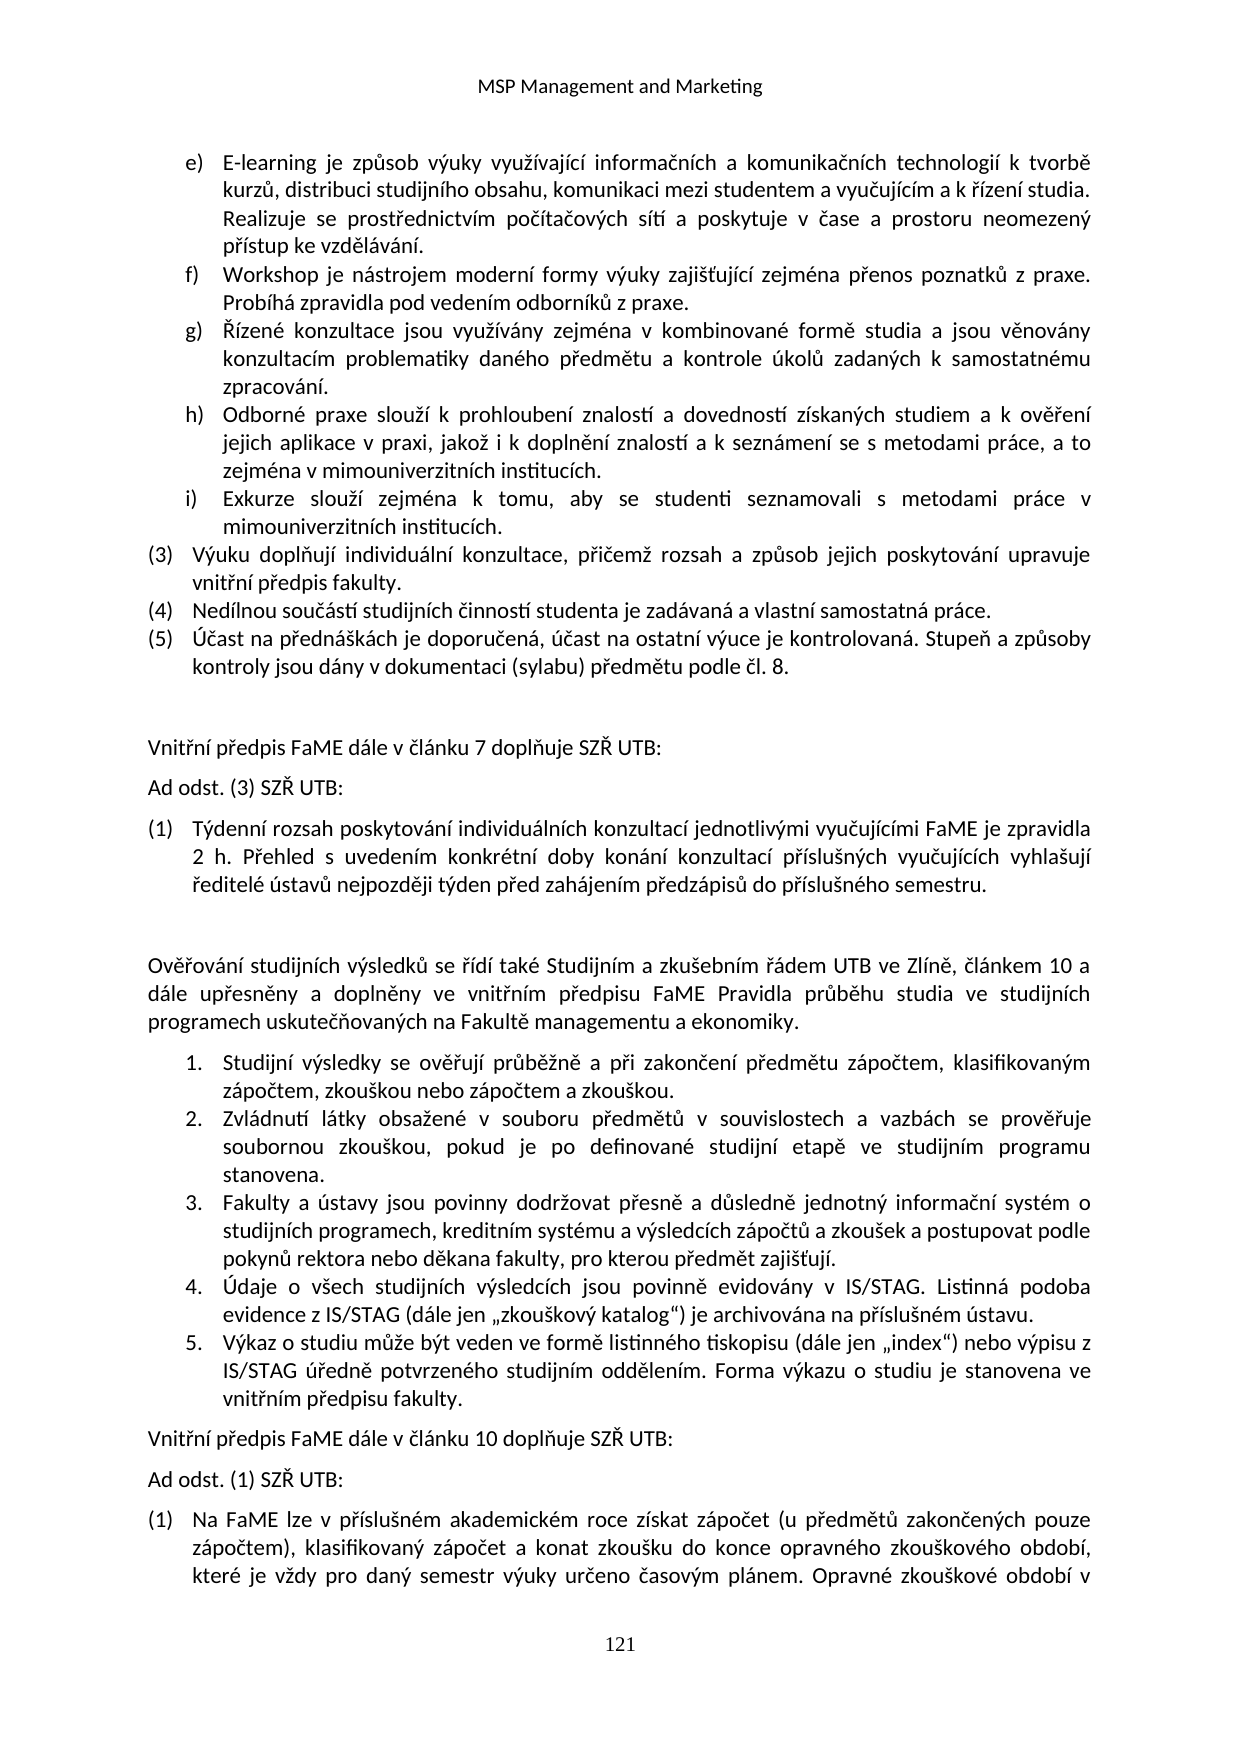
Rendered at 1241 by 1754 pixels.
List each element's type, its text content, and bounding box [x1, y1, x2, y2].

list Zvládnutí látky obsažené v souboru předmětů v souvislostech a vazbách se prověřuje soubornou zkouškou, pokud je po definované studijní etapě ve studijním programu stanovena. [185, 1104, 1093, 1188]
list Týdenní rozsah poskytování individuálních konzultací jednotlivými vyučujícími FaME je zpravidla 2 h. Přehled s uvedením konkrétní doby konání konzultací příslušných vyučujících vyhlašují ředitelé ústavů nejpozději týden před zahájením předzápisů do příslušného semestru. [148, 814, 1093, 898]
text Ad odst. (3) SZŘ UTB: [148, 773, 1093, 802]
list Fakulty a ústavy jsou povinny dodržovat přesně a důsledně jednotný informační systém o studijních programech, kreditním systému a výsledcích zápočtů a zkoušek a postupovat podle pokynů rektora nebo děkana fakulty, pro kterou předmět zajišťují. [185, 1188, 1093, 1272]
list Workshop je nástrojem moderní formy výuky zajišťující zejména přenos poznatků z praxe. Probíhá zpravidla pod vedením odborníků z praxe. [185, 260, 1093, 316]
list E-learning je způsob výuky využívající informačních a komunikačních technologií k tvorbě kurzů, distribuci studijního obsahu, komunikaci mezi studentem a vyučujícím a k řízení studia. Realizuje se prostřednictvím počítačových sítí a poskytuje v čase a prostoru neomezený přístup ke vzdělávání. [185, 148, 1093, 260]
text Ověřování studijních výsledků se řídí také Studijním a zkušebním řádem UTB ve Zlíně, článkem 10 a dále upřesněny a doplněny ve vnitřním předpisu FaME Pravidla průběhu studia ve studijních programech uskutečňovaných na Fakultě managementu a ekonomiky. [148, 951, 1093, 1035]
text Vnitřní předpis FaME dále v článku 10 doplňuje SZŘ UTB: [148, 1424, 1093, 1452]
list Výuku doplňují individuální konzultace, přičemž rozsah a způsob jejich poskytování upravuje vnitřní předpis fakulty. [148, 540, 1093, 596]
list Nedílnou součástí studijních činností studenta je zadávaná a vlastní samostatná práce. [148, 596, 1093, 624]
list Exkurze slouží zejména k tomu, aby se studenti seznamovali s metodami práce v mimouniverzitních institucích. [185, 484, 1093, 540]
text Ad odst. (1) SZŘ UTB: [148, 1465, 1093, 1493]
list Účast na přednáškách je doporučená, účast na ostatní výuce je kontrolovaná. Stupeň a způsoby kontroly jsou dány v dokumentaci (sylabu) předmětu podle čl. 8. [148, 624, 1093, 680]
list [148, 1506, 1093, 1589]
text Vnitřní předpis FaME dále v článku 7 doplňuje SZŘ UTB: [148, 733, 1093, 761]
list Výkaz o studiu může být veden ve formě listinného tiskopisu (dále jen „index“) nebo výpisu z IS/STAG úředně potvrzeného studijním oddělením. Forma výkazu o studiu je stanovena ve vnitřním předpisu fakulty. [185, 1328, 1093, 1412]
list Údaje o všech studijních výsledcích jsou povinně evidovány v IS/STAG. Listinná podoba evidence z IS/STAG (dále jen „zkouškový katalog“) je archivována na příslušném ústavu. [185, 1272, 1093, 1328]
list Řízené konzultace jsou využívány zejména v kombinované formě studia a jsou věnovány konzultacím problematiky daného předmětu a kontrole úkolů zadaných k samostatnému zpracování. [185, 316, 1093, 400]
list Odborné praxe slouží k prohloubení znalostí a dovedností získaných studiem a k ověření jejich aplikace v praxi, jakož i k doplnění znalostí a k seznámení se s metodami práce, a to zejména v mimouniverzitních institucích. [185, 400, 1093, 484]
list Studijní výsledky se ověřují průběžně a při zakončení předmětu zápočtem, klasifikovaným zápočtem, zkouškou nebo zápočtem a zkouškou. [185, 1048, 1093, 1104]
